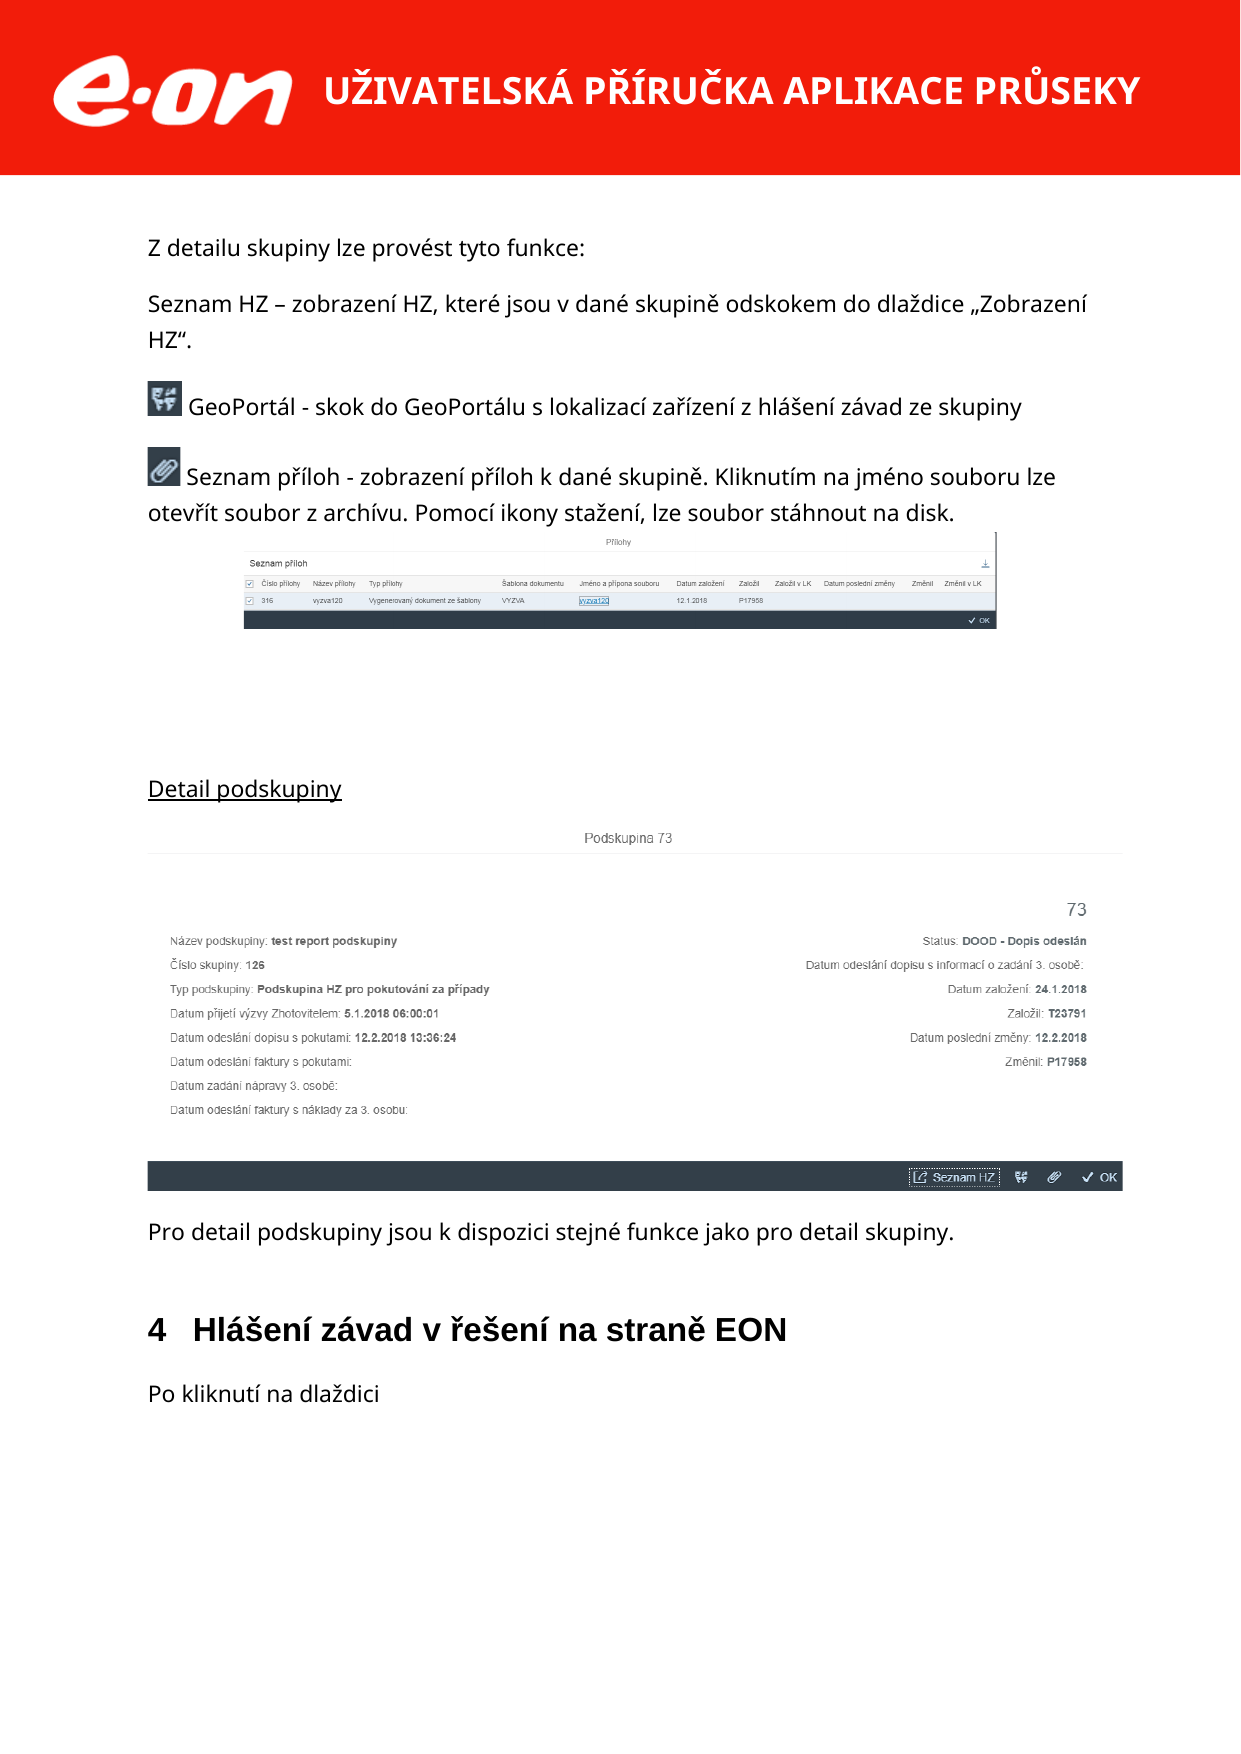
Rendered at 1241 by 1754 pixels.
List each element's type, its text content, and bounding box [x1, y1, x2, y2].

text Pro detail podskupiny jsou k dispozici stejné funkce jako pro detail skupiny. [148, 1216, 1093, 1247]
picture [147, 381, 182, 416]
picture [53, 42, 316, 140]
picture [243, 532, 997, 629]
picture [147, 829, 1123, 1191]
text Seznam příloh - zobrazení příloh k dané skupině. Kliknutím na jméno souboru lze otevřít soubor z archívu. Pomocí ikony stažení, lze soubor stáhnout na disk. [148, 448, 1093, 528]
text Z detailu skupiny lze provést tyto funkce: [148, 231, 1093, 263]
subtitle Hlášení závad v řešení na straně EON [148, 1310, 1093, 1348]
text Detail podskupiny [148, 773, 1093, 804]
text GeoPortál - skok do GeoPortálu s lokalizací zařízení z hlášení závad ze skupiny [148, 381, 1093, 422]
text Po kliknutí na dlaždici [148, 1378, 1093, 1409]
picture [147, 447, 181, 486]
text Seznam HZ – zobrazení HZ, které jsou v dané skupině odskokem do dlaždice „Zobrazení HZ“. [148, 288, 1093, 355]
